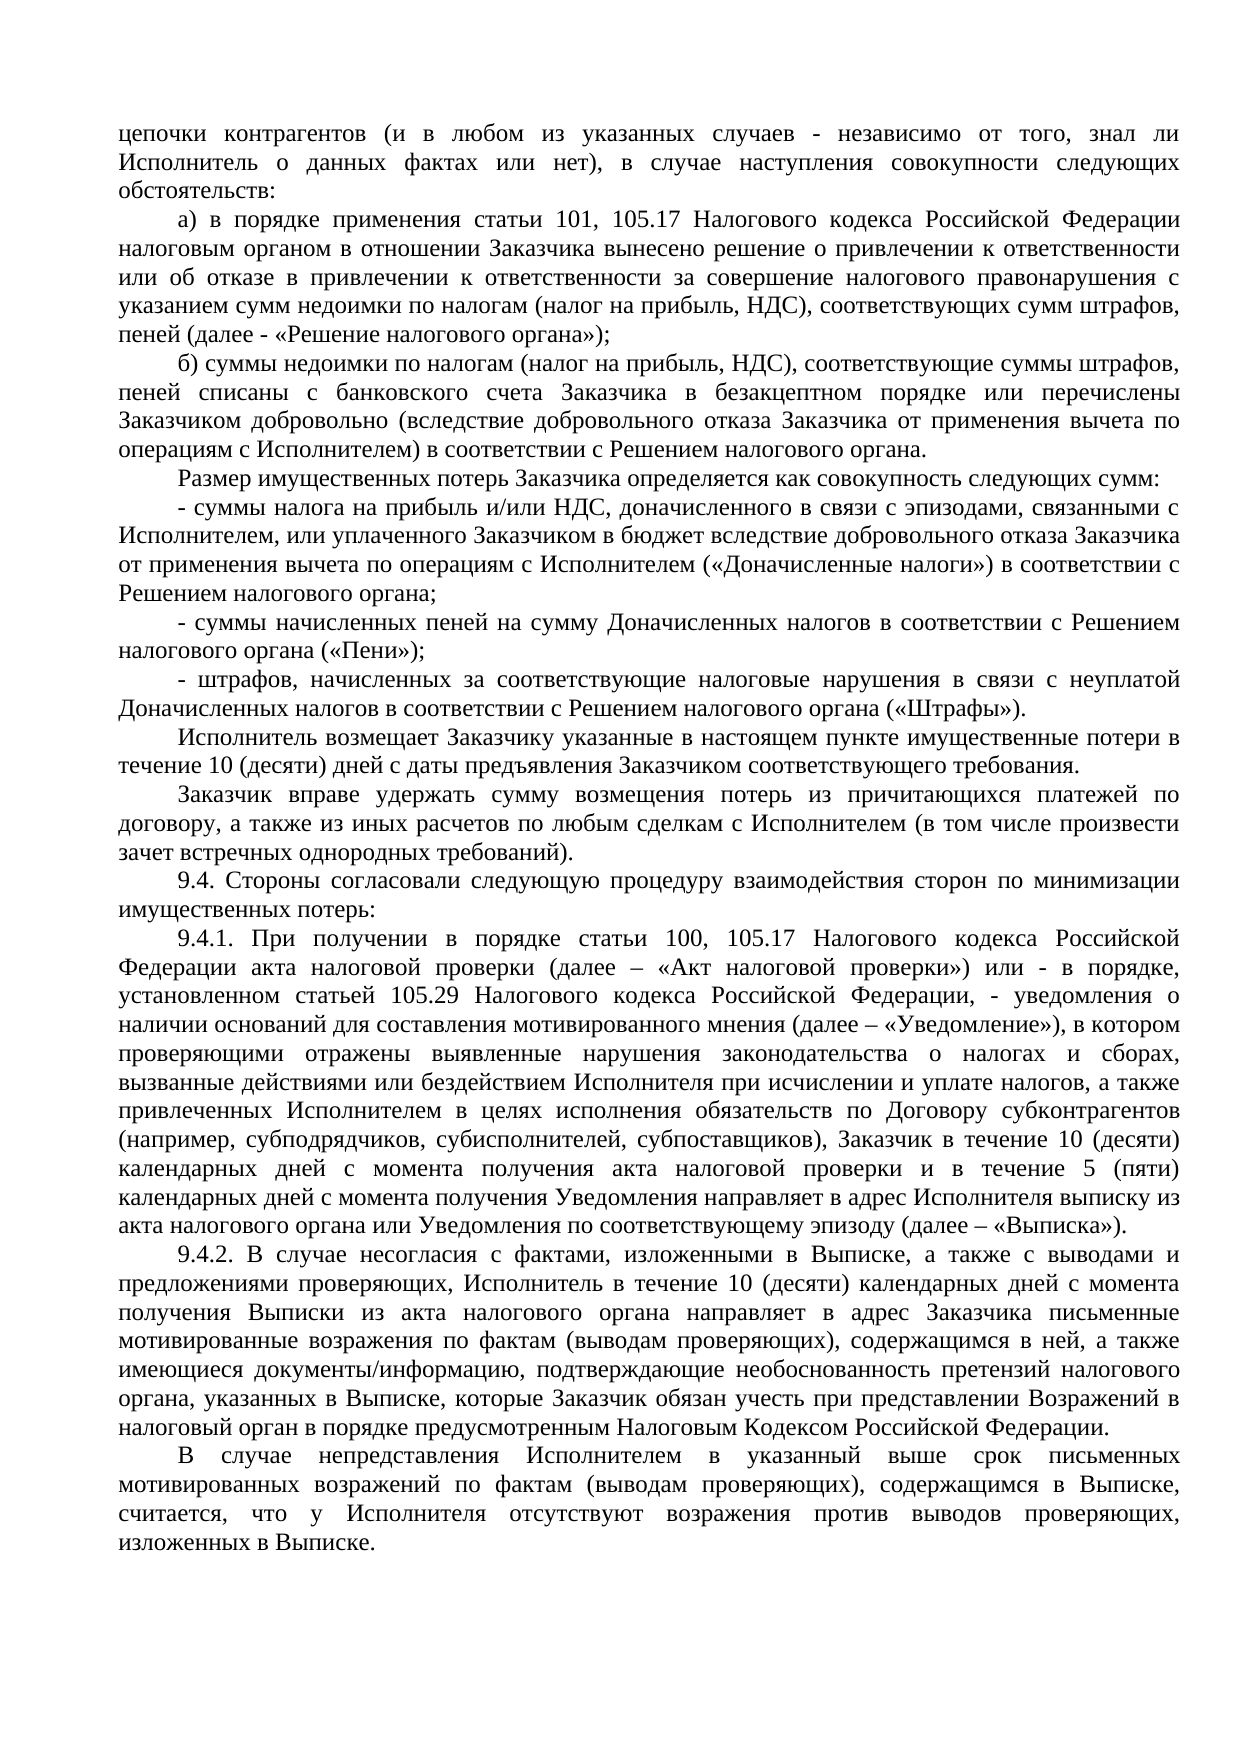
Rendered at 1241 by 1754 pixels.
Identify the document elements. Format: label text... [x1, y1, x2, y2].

list 9.4.2. В случае несогласия с фактами, изложенными в Выписке, а также с выводами и предложениями проверяющих, Исполнитель в течение 10 (десяти) календарных дней с момента получения Выписки из акта налогового органа направляет в адрес Заказчика письменные мотивированные возражения по фактам (выводам проверяющих), содержащимся в ней, а также имеющиеся документы/информацию, подтверждающие необоснованность претензий налогового органа, указанных в Выписке, которые Заказчик обязан учесть при представлении Возражений в налоговый орган в порядке предусмотренным Налоговым Кодексом Российской Федерации. [118, 1239, 1181, 1441]
list а) в порядке применения статьи 101, 105.17 Налогового кодекса Российской Федерации налоговым органом в отношении Заказчика вынесено решение о привлечении к ответственности или об отказе в привлечении к ответственности за совершение налогового правонарушения с указанием сумм недоимки по налогам (налог на прибыль, НДС), соответствующих сумм штрафов, пеней (далее - «Решение налогового органа»); [118, 204, 1181, 348]
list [118, 118, 1181, 204]
list - суммы начисленных пеней на сумму Доначисленных налогов в соответствии с Решением налогового органа («Пени»); [118, 607, 1181, 664]
list Заказчик вправе удержать сумму возмещения потерь из причитающихся платежей по договору, а также из иных расчетов по любым сделкам с Исполнителем (в том числе произвести зачет встречных однородных требований). [118, 779, 1181, 866]
text 9.4. Стороны согласовали следующую процедуру взаимодействия сторон по минимизации имущественных потерь: [118, 866, 1181, 923]
list В случае непредставления Исполнителем в указанный выше срок письменных мотивированных возражений по фактам (выводам проверяющих), содержащимся в Выписке, считается, что у Исполнителя отсутствуют возражения против выводов проверяющих, изложенных в Выписке. [118, 1441, 1181, 1556]
list - штрафов, начисленных за соответствующие налоговые нарушения в связи с неуплатой Доначисленных налогов в соответствии с Решением налогового органа («Штрафы»). [118, 664, 1181, 722]
list - суммы налога на прибыль и/или НДС, доначисленного в связи с эпизодами, связанными с Исполнителем, или уплаченного Заказчиком в бюджет вследствие добровольного отказа Заказчика от применения вычета по операциям с Исполнителем («Доначисленные налоги») в соответствии с Решением налогового органа; [118, 492, 1181, 607]
list 9.4.1. При получении в порядке статьи 100, 105.17 Налогового кодекса Российской Федерации акта налоговой проверки (далее – «Акт налоговой проверки») или - в порядке, установленном статьей 105.29 Налогового кодекса Российской Федерации, - уведомления о наличии оснований для составления мотивированного мнения (далее – «Уведомление»), в котором проверяющими отражены выявленные нарушения законодательства о налогах и сборах, вызванные действиями или бездействием Исполнителя при исчислении и уплате налогов, а также привлеченных Исполнителем в целях исполнения обязательств по Договору субконтрагентов (например, субподрядчиков, субисполнителей, субпоставщиков), Заказчик в течение 10 (десяти) календарных дней с момента получения акта налоговой проверки и в течение 5 (пяти) календарных дней с момента получения Уведомления направляет в адрес Исполнителя выписку из акта налогового органа или Уведомления по соответствующему эпизоду (далее – «Выписка»). [118, 923, 1181, 1239]
list б) суммы недоимки по налогам (налог на прибыль, НДС), соответствующие суммы штрафов, пеней списаны с банковского счета Заказчика в безакцептном порядке или перечислены Заказчиком добровольно (вследствие добровольного отказа Заказчика от применения вычета по операциям с Исполнителем) в соответствии с Решением налогового органа. [118, 348, 1181, 463]
list Размер имущественных потерь Заказчика определяется как совокупность следующих сумм: [118, 463, 1181, 492]
list Исполнитель возмещает Заказчику указанные в настоящем пункте имущественные потери в течение 10 (десяти) дней с даты предъявления Заказчиком соответствующего требования. [118, 722, 1181, 779]
